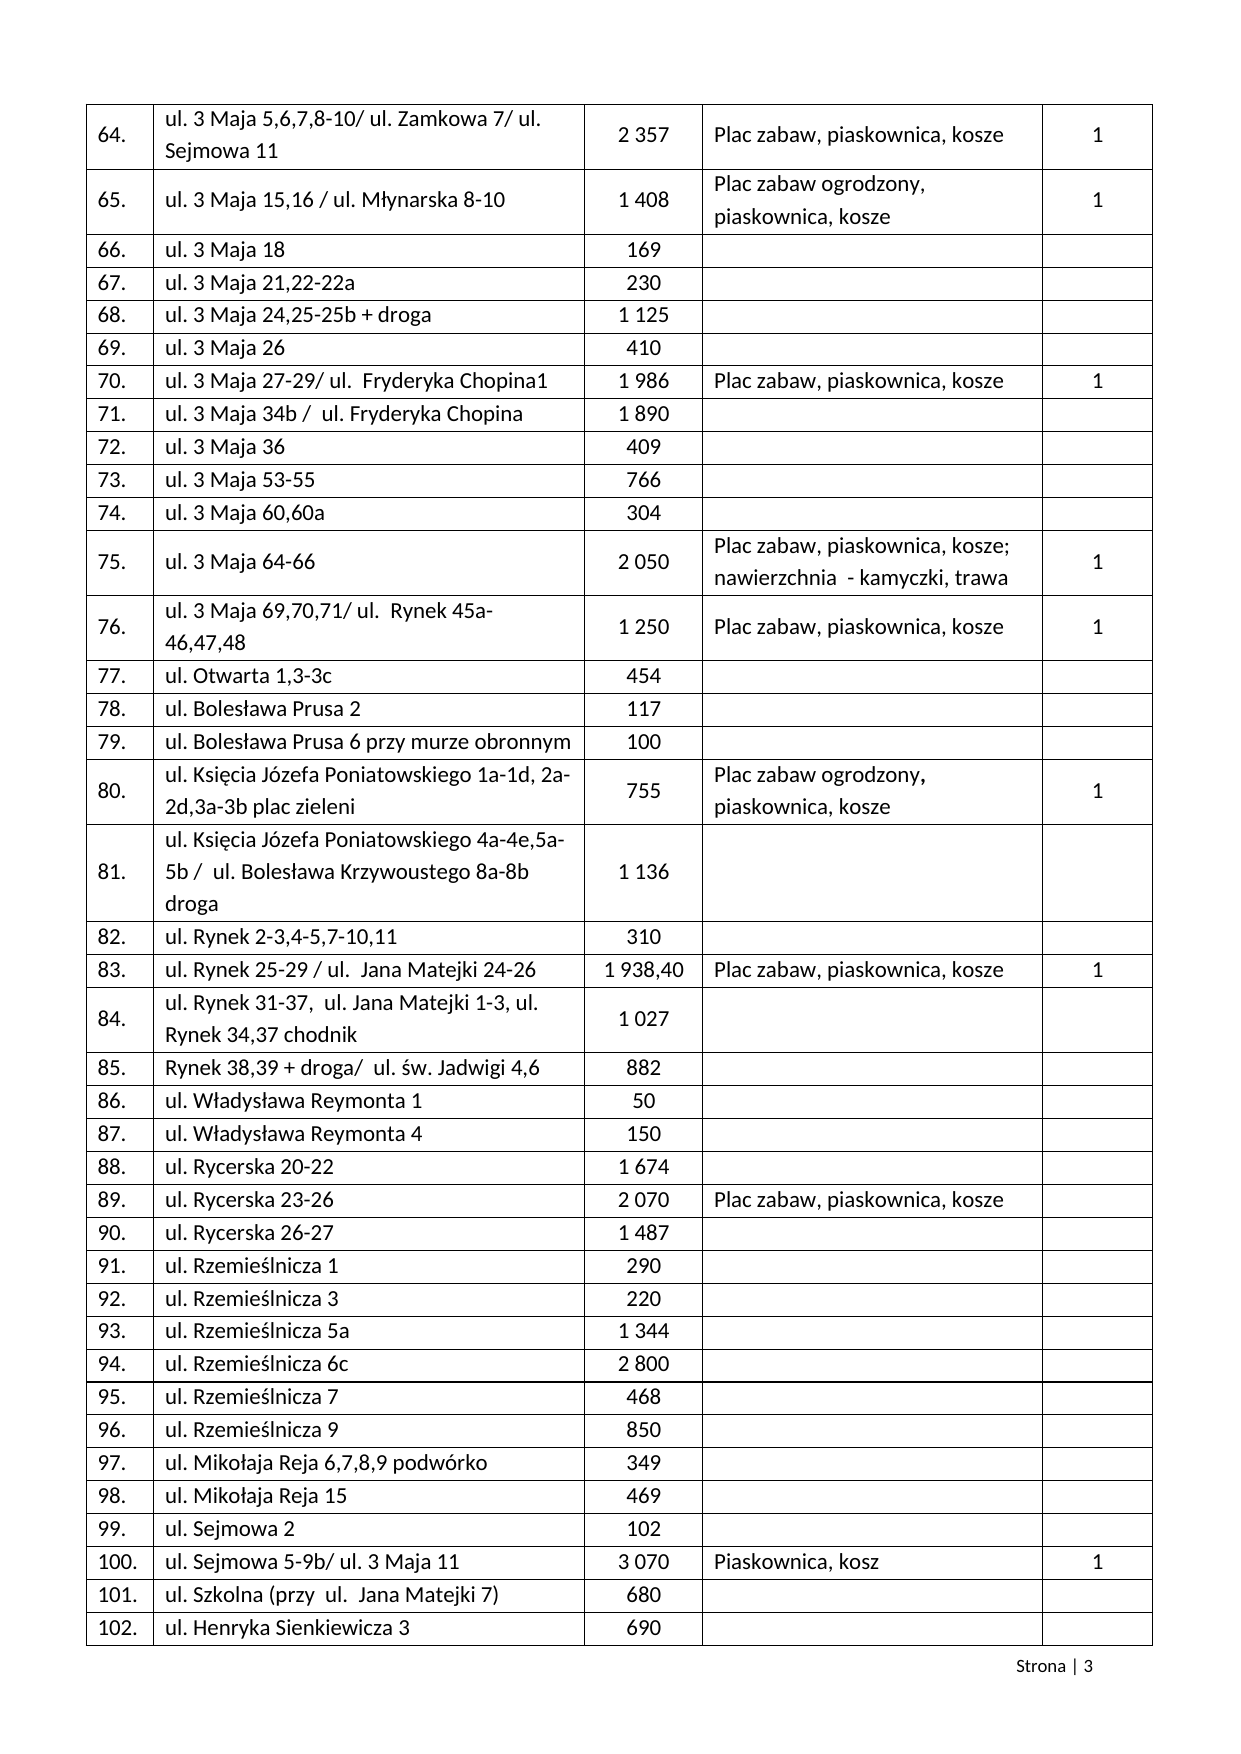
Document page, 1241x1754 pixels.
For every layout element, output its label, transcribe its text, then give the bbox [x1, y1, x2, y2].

table_cell 80. [87, 760, 153, 824]
table_cell ul. 3 Maja 69,70,71/ ul. Rynek 45a-46,47,48 [154, 596, 584, 660]
table_cell 690 [585, 1613, 702, 1645]
table_cell 755 [585, 760, 702, 824]
table_cell 1 [1043, 170, 1152, 234]
table_cell ul. 3 Maja 18 [154, 235, 584, 267]
table_cell 2 800 [585, 1350, 702, 1381]
table_cell ul. Bolesława Prusa 2 [154, 694, 584, 726]
table_cell 1 125 [585, 301, 702, 332]
table_cell ul. Mikołaja Reja 6,7,8,9 podwórko [154, 1448, 584, 1480]
table_cell Plac zabaw, piaskownica, kosze [703, 596, 1042, 660]
table_cell [703, 1317, 1042, 1348]
table_cell [1043, 661, 1152, 693]
table_cell ul. Księcia Józefa Poniatowskiego 1a-1d, 2a-2d,3a-3b plac zieleni [154, 760, 584, 824]
table_cell ul. Rzemieślnicza 1 [154, 1251, 584, 1283]
table_cell 1 487 [585, 1218, 702, 1250]
table_cell 1 250 [585, 596, 702, 660]
table_cell [703, 1119, 1042, 1151]
table_cell 469 [585, 1481, 702, 1513]
table_cell 68. [87, 301, 153, 332]
table_cell [1043, 1383, 1152, 1414]
table_cell [1043, 498, 1152, 530]
table_cell ul. Rzemieślnicza 9 [154, 1415, 584, 1447]
table_cell 69. [87, 334, 153, 365]
table_cell [703, 1514, 1042, 1546]
table_cell 65. [87, 170, 153, 234]
table_cell ul. 3 Maja 24,25-25b + droga [154, 301, 584, 332]
table_cell 71. [87, 399, 153, 431]
table_cell 86. [87, 1086, 153, 1118]
table_cell [703, 1415, 1042, 1447]
table_cell 766 [585, 465, 702, 497]
table_cell [1043, 1514, 1152, 1546]
table_cell ul. Otwarta 1,3-3c [154, 661, 584, 693]
table_cell 87. [87, 1119, 153, 1151]
table_cell 169 [585, 235, 702, 267]
table_cell Plac zabaw, piaskownica, kosze [703, 955, 1042, 987]
table_cell 2 070 [585, 1185, 702, 1217]
table_cell ul. Władysława Reymonta 1 [154, 1086, 584, 1118]
table_cell 76. [87, 596, 153, 660]
table_cell [1043, 1350, 1152, 1381]
table_cell 2 357 [585, 105, 702, 168]
table_cell 1 136 [585, 825, 702, 921]
table_cell [1043, 399, 1152, 431]
table_cell 304 [585, 498, 702, 530]
table_cell 220 [585, 1284, 702, 1316]
table_cell ul. Rzemieślnicza 6c [154, 1350, 584, 1381]
table_cell [1043, 1415, 1152, 1447]
table_cell 66. [87, 235, 153, 267]
table_cell [703, 661, 1042, 693]
table_cell Plac zabaw, piaskownica, kosze [703, 1185, 1042, 1217]
table_cell ul. 3 Maja 60,60a [154, 498, 584, 530]
table_cell ul. Rzemieślnicza 5a [154, 1317, 584, 1348]
table_cell [1043, 1580, 1152, 1612]
table_cell Plac zabaw, piaskownica, kosze; nawierzchnia - kamyczki, trawa [703, 531, 1042, 595]
table_cell [703, 235, 1042, 267]
table_cell [703, 1053, 1042, 1085]
table_cell ul. Henryka Sienkiewicza 3 [154, 1613, 584, 1645]
table_cell [1043, 1251, 1152, 1283]
table_cell 50 [585, 1086, 702, 1118]
table_cell ul. 3 Maja 53-55 [154, 465, 584, 497]
table_cell 882 [585, 1053, 702, 1085]
table_cell 77. [87, 661, 153, 693]
table_cell [1043, 1119, 1152, 1151]
table_cell ul. Rycerska 26-27 [154, 1218, 584, 1250]
table_cell [703, 1613, 1042, 1645]
table_cell [1043, 1317, 1152, 1348]
table_cell 454 [585, 661, 702, 693]
table_cell 1 027 [585, 988, 702, 1052]
table_cell 94. [87, 1350, 153, 1381]
table_cell 1 [1043, 366, 1152, 398]
table_cell 102. [87, 1613, 153, 1645]
table_cell ul. 3 Maja 36 [154, 432, 584, 464]
table_cell 349 [585, 1448, 702, 1480]
table_cell [703, 988, 1042, 1052]
table_cell ul. Sejmowa 5-9b/ ul. 3 Maja 11 [154, 1547, 584, 1579]
table_cell 100 [585, 727, 702, 759]
table_cell [703, 498, 1042, 530]
table_cell ul. Rycerska 20-22 [154, 1152, 584, 1184]
table_cell ul. 3 Maja 15,16 / ul. Młynarska 8-10 [154, 170, 584, 234]
table_cell 102 [585, 1514, 702, 1546]
table_cell 88. [87, 1152, 153, 1184]
table_cell [1043, 1218, 1152, 1250]
table_cell [703, 1580, 1042, 1612]
table_cell ul. Sejmowa 2 [154, 1514, 584, 1546]
table_cell [703, 727, 1042, 759]
table_cell [703, 432, 1042, 464]
table_cell 73. [87, 465, 153, 497]
table_cell [1043, 235, 1152, 267]
table_cell Plac zabaw, piaskownica, kosze [703, 366, 1042, 398]
table_cell 74. [87, 498, 153, 530]
table_cell 98. [87, 1481, 153, 1513]
table_cell 97. [87, 1448, 153, 1480]
table_cell 96. [87, 1415, 153, 1447]
table_cell 90. [87, 1218, 153, 1250]
table_cell 1 890 [585, 399, 702, 431]
table_cell 1 938,40 [585, 955, 702, 987]
table_cell [703, 1383, 1042, 1414]
table_cell [703, 825, 1042, 921]
table_cell 67. [87, 268, 153, 299]
table_cell [703, 694, 1042, 726]
table_cell 79. [87, 727, 153, 759]
table_cell Piaskownica, kosz [703, 1547, 1042, 1579]
table_cell 1 [1043, 955, 1152, 987]
table_cell [703, 1218, 1042, 1250]
table_cell [703, 1086, 1042, 1118]
table_cell [1043, 268, 1152, 299]
table_cell ul. Rynek 2-3,4-5,7-10,11 [154, 922, 584, 954]
table_cell 100. [87, 1547, 153, 1579]
table_cell 290 [585, 1251, 702, 1283]
table_cell [1043, 1086, 1152, 1118]
table_cell ul. Rynek 25-29 / ul. Jana Matejki 24-26 [154, 955, 584, 987]
table_cell ul. Rzemieślnicza 3 [154, 1284, 584, 1316]
table_cell 150 [585, 1119, 702, 1151]
table_cell [1043, 694, 1152, 726]
table_cell [703, 1448, 1042, 1480]
table_cell 1 [1043, 531, 1152, 595]
table_cell [1043, 727, 1152, 759]
table_cell [1043, 988, 1152, 1052]
table_cell ul. Mikołaja Reja 15 [154, 1481, 584, 1513]
table_cell [703, 399, 1042, 431]
table_cell [703, 465, 1042, 497]
table_cell [1043, 1448, 1152, 1480]
table_cell [1043, 334, 1152, 365]
table_cell 95. [87, 1383, 153, 1414]
table_cell 1 408 [585, 170, 702, 234]
table_cell ul. 3 Maja 34b / ul. Fryderyka Chopina [154, 399, 584, 431]
table_cell 1 [1043, 596, 1152, 660]
table_cell [703, 1350, 1042, 1381]
table_cell [1043, 1152, 1152, 1184]
table_cell [1043, 432, 1152, 464]
table_cell 99. [87, 1514, 153, 1546]
table_cell 92. [87, 1284, 153, 1316]
table_cell Plac zabaw ogrodzony, piaskownica, kosze [703, 170, 1042, 234]
table_cell 64. [87, 105, 153, 168]
table_cell [703, 268, 1042, 299]
table_cell [703, 1152, 1042, 1184]
table_cell ul. Rynek 31-37, ul. Jana Matejki 1-3, ul. Rynek 34,37 chodnik [154, 988, 584, 1052]
table_cell 93. [87, 1317, 153, 1348]
table_cell [703, 1284, 1042, 1316]
table_cell [1043, 825, 1152, 921]
table_cell 78. [87, 694, 153, 726]
table_cell Plac zabaw ogrodzony, piaskownica, kosze [703, 760, 1042, 824]
table_cell [1043, 1053, 1152, 1085]
table_cell [1043, 922, 1152, 954]
table_cell ul. 3 Maja 21,22-22a [154, 268, 584, 299]
table_cell Rynek 38,39 + droga/ ul. św. Jadwigi 4,6 [154, 1053, 584, 1085]
table_cell ul. Księcia Józefa Poniatowskiego 4a-4e,5a-5b / ul. Bolesława Krzywoustego 8a-8b droga [154, 825, 584, 921]
table_cell [703, 301, 1042, 332]
table_cell 117 [585, 694, 702, 726]
table_cell 81. [87, 825, 153, 921]
table_cell [703, 1251, 1042, 1283]
table_cell [1043, 465, 1152, 497]
table_cell ul. Rzemieślnicza 7 [154, 1383, 584, 1414]
table_cell 84. [87, 988, 153, 1052]
table_cell 89. [87, 1185, 153, 1217]
table_cell 1 986 [585, 366, 702, 398]
table_cell 91. [87, 1251, 153, 1283]
table_cell 75. [87, 531, 153, 595]
table_cell ul. 3 Maja 26 [154, 334, 584, 365]
table_cell 85. [87, 1053, 153, 1085]
table_cell 101. [87, 1580, 153, 1612]
table_cell 310 [585, 922, 702, 954]
table_cell 70. [87, 366, 153, 398]
table_cell 850 [585, 1415, 702, 1447]
table_cell 3 070 [585, 1547, 702, 1579]
table_cell [1043, 301, 1152, 332]
table_cell ul. Bolesława Prusa 6 przy murze obronnym [154, 727, 584, 759]
table_cell 1 [1043, 1547, 1152, 1579]
table_cell 2 050 [585, 531, 702, 595]
table_cell 1 344 [585, 1317, 702, 1348]
table_cell 410 [585, 334, 702, 365]
table_cell 83. [87, 955, 153, 987]
table_cell [1043, 1185, 1152, 1217]
table_cell [1043, 1284, 1152, 1316]
table_cell 1 674 [585, 1152, 702, 1184]
table_cell 82. [87, 922, 153, 954]
table_cell Plac zabaw, piaskownica, kosze [703, 105, 1042, 168]
table_cell [1043, 1481, 1152, 1513]
table_cell 1 [1043, 760, 1152, 824]
table_cell ul. Szkolna (przy ul. Jana Matejki 7) [154, 1580, 584, 1612]
table_cell [1043, 1613, 1152, 1645]
table_cell [703, 922, 1042, 954]
table_cell ul. 3 Maja 5,6,7,8-10/ ul. Zamkowa 7/ ul. Sejmowa 11 [154, 105, 584, 168]
table_cell 468 [585, 1383, 702, 1414]
table_cell 680 [585, 1580, 702, 1612]
table_cell [703, 1481, 1042, 1513]
table_cell 1 [1043, 105, 1152, 168]
table_cell 409 [585, 432, 702, 464]
table_cell ul. Władysława Reymonta 4 [154, 1119, 584, 1151]
table_cell ul. Rycerska 23-26 [154, 1185, 584, 1217]
table_cell 72. [87, 432, 153, 464]
table_cell ul. 3 Maja 64-66 [154, 531, 584, 595]
table_cell ul. 3 Maja 27-29/ ul. Fryderyka Chopina1 [154, 366, 584, 398]
table_cell 230 [585, 268, 702, 299]
table_cell [703, 334, 1042, 365]
